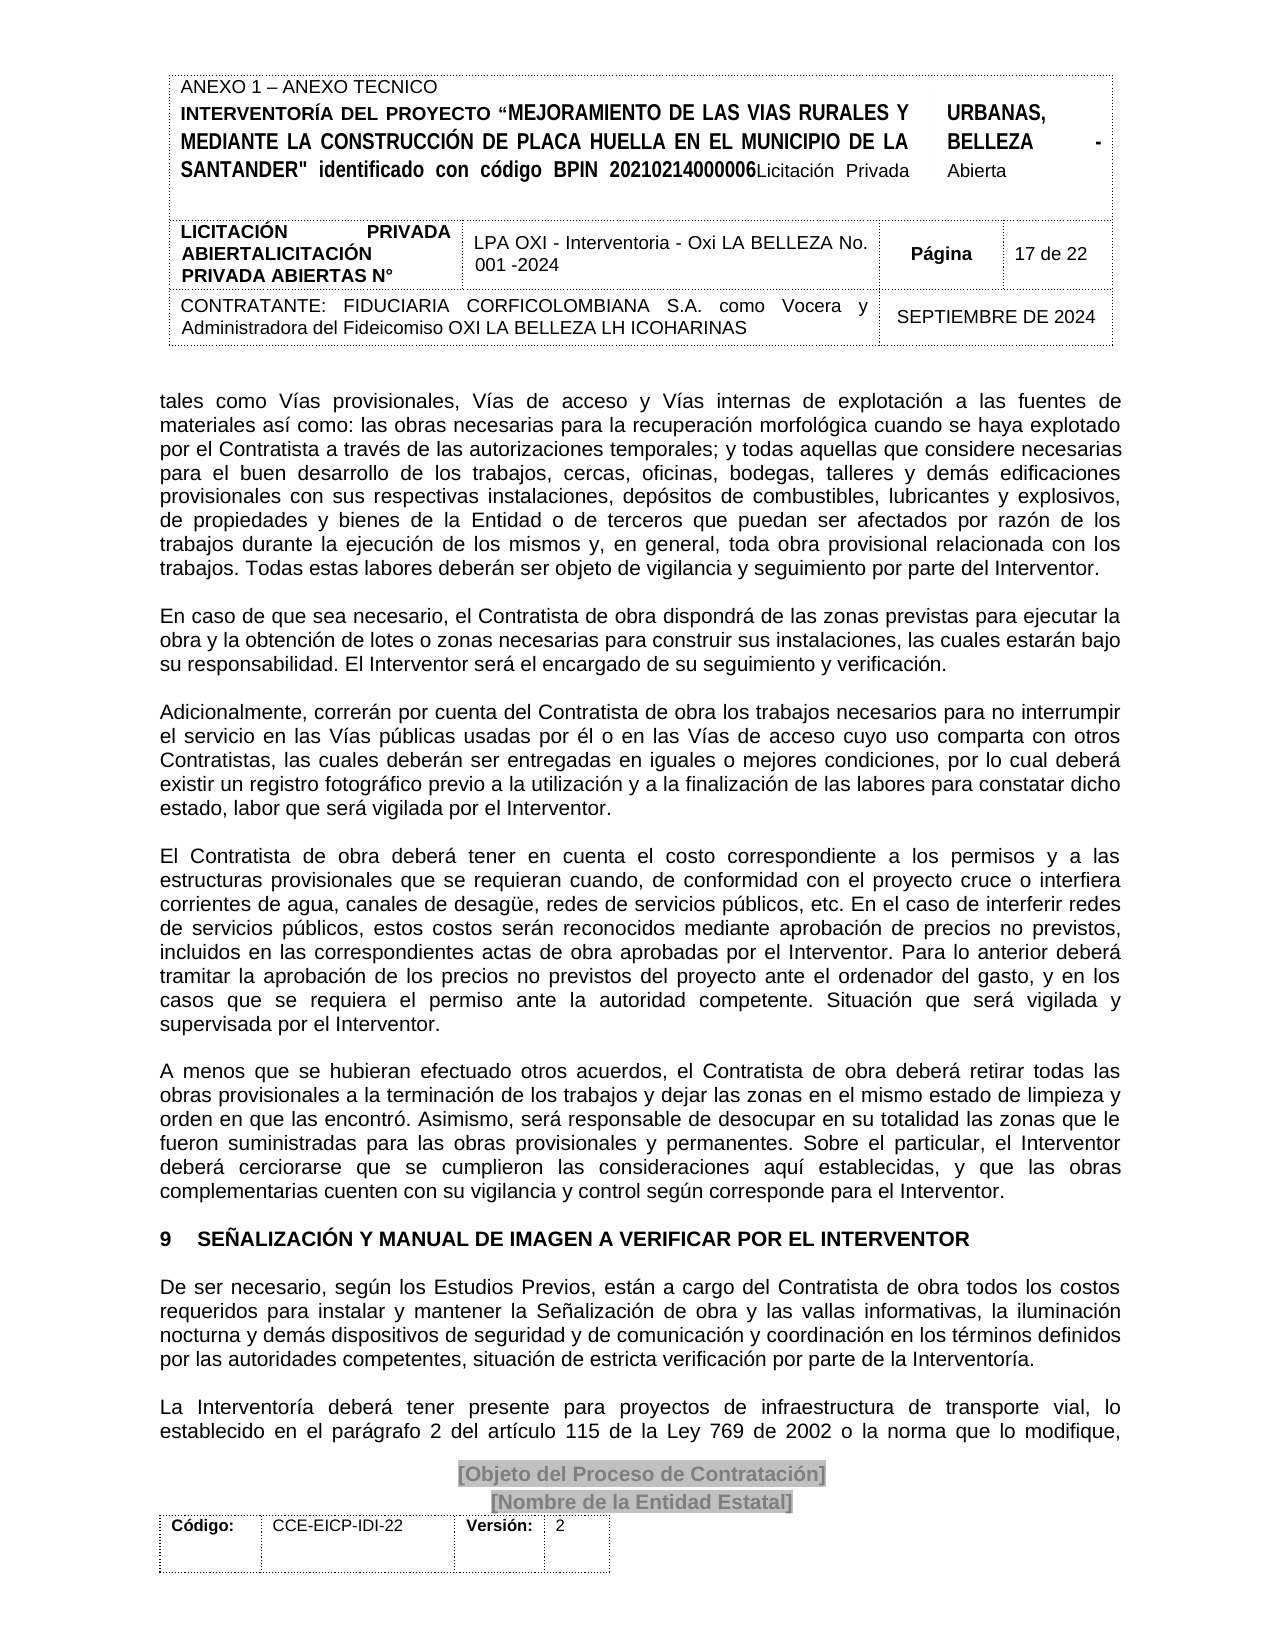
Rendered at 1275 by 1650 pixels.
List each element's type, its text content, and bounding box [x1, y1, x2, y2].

text En caso de que sea necesario, el Contratista de obra dispondrá de las zonas previstas para ejecutar la obra y la obtención de lotes o zonas necesarias para construir sus instalaciones, las cuales estarán bajo su responsabilidad. El Interventor será el encargado de su seguimiento y verificación. [159, 604, 1122, 676]
list SEÑALIZACIÓN Y MANUAL DE IMAGEN A VERIFICAR POR EL INTERVENTOR [159, 1227, 1122, 1251]
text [159, 388, 1122, 580]
text A menos que se hubieran efectuado otros acuerdos, el Contratista de obra deberá retirar todas las obras provisionales a la terminación de los trabajos y dejar las zonas en el mismo estado de limpieza y orden en que las encontró. Asimismo, será responsable de desocupar en su totalidad las zonas que le fueron suministradas para las obras provisionales y permanentes. Sobre el particular, el Interventor deberá cerciorarse que se cumplieron las consideraciones aquí establecidas, y que las obras complementarias cuenten con su vigilancia y control según corresponde para el Interventor. [159, 1059, 1122, 1203]
text Adicionalmente, correrán por cuenta del Contratista de obra los trabajos necesarios para no interrumpir el servicio en las Vías públicas usadas por él o en las Vías de acceso cuyo uso comparta con otros Contratistas, las cuales deberán ser entregadas en iguales o mejores condiciones, por lo cual deberá existir un registro fotográfico previo a la utilización y a la finalización de las labores para constatar dicho estado, labor que será vigilada por el Interventor. [159, 700, 1122, 820]
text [159, 1395, 1122, 1443]
text De ser necesario, según los Estudios Previos, están a cargo del Contratista de obra todos los costos requeridos para instalar y mantener la Señalización de obra y las vallas informativas, la iluminación nocturna y demás dispositivos de seguridad y de comunicación y coordinación en los términos definidos por las autoridades competentes, situación de estricta verificación por parte de la Interventoría. [159, 1275, 1122, 1371]
text El Contratista de obra deberá tener en cuenta el costo correspondiente a los permisos y a las estructuras provisionales que se requieran cuando, de conformidad con el proyecto cruce o interfiera corrientes de agua, canales de desagüe, redes de servicios públicos, etc. En el caso de interferir redes de servicios públicos, estos costos serán reconocidos mediante aprobación de precios no previstos, incluidos en las correspondientes actas de obra aprobadas por el Interventor. Para lo anterior deberá tramitar la aprobación de los precios no previstos del proyecto ante el ordenador del gasto, y en los casos que se requiera el permiso ante la autoridad competente. Situación que será vigilada y supervisada por el Interventor. [159, 844, 1122, 1035]
